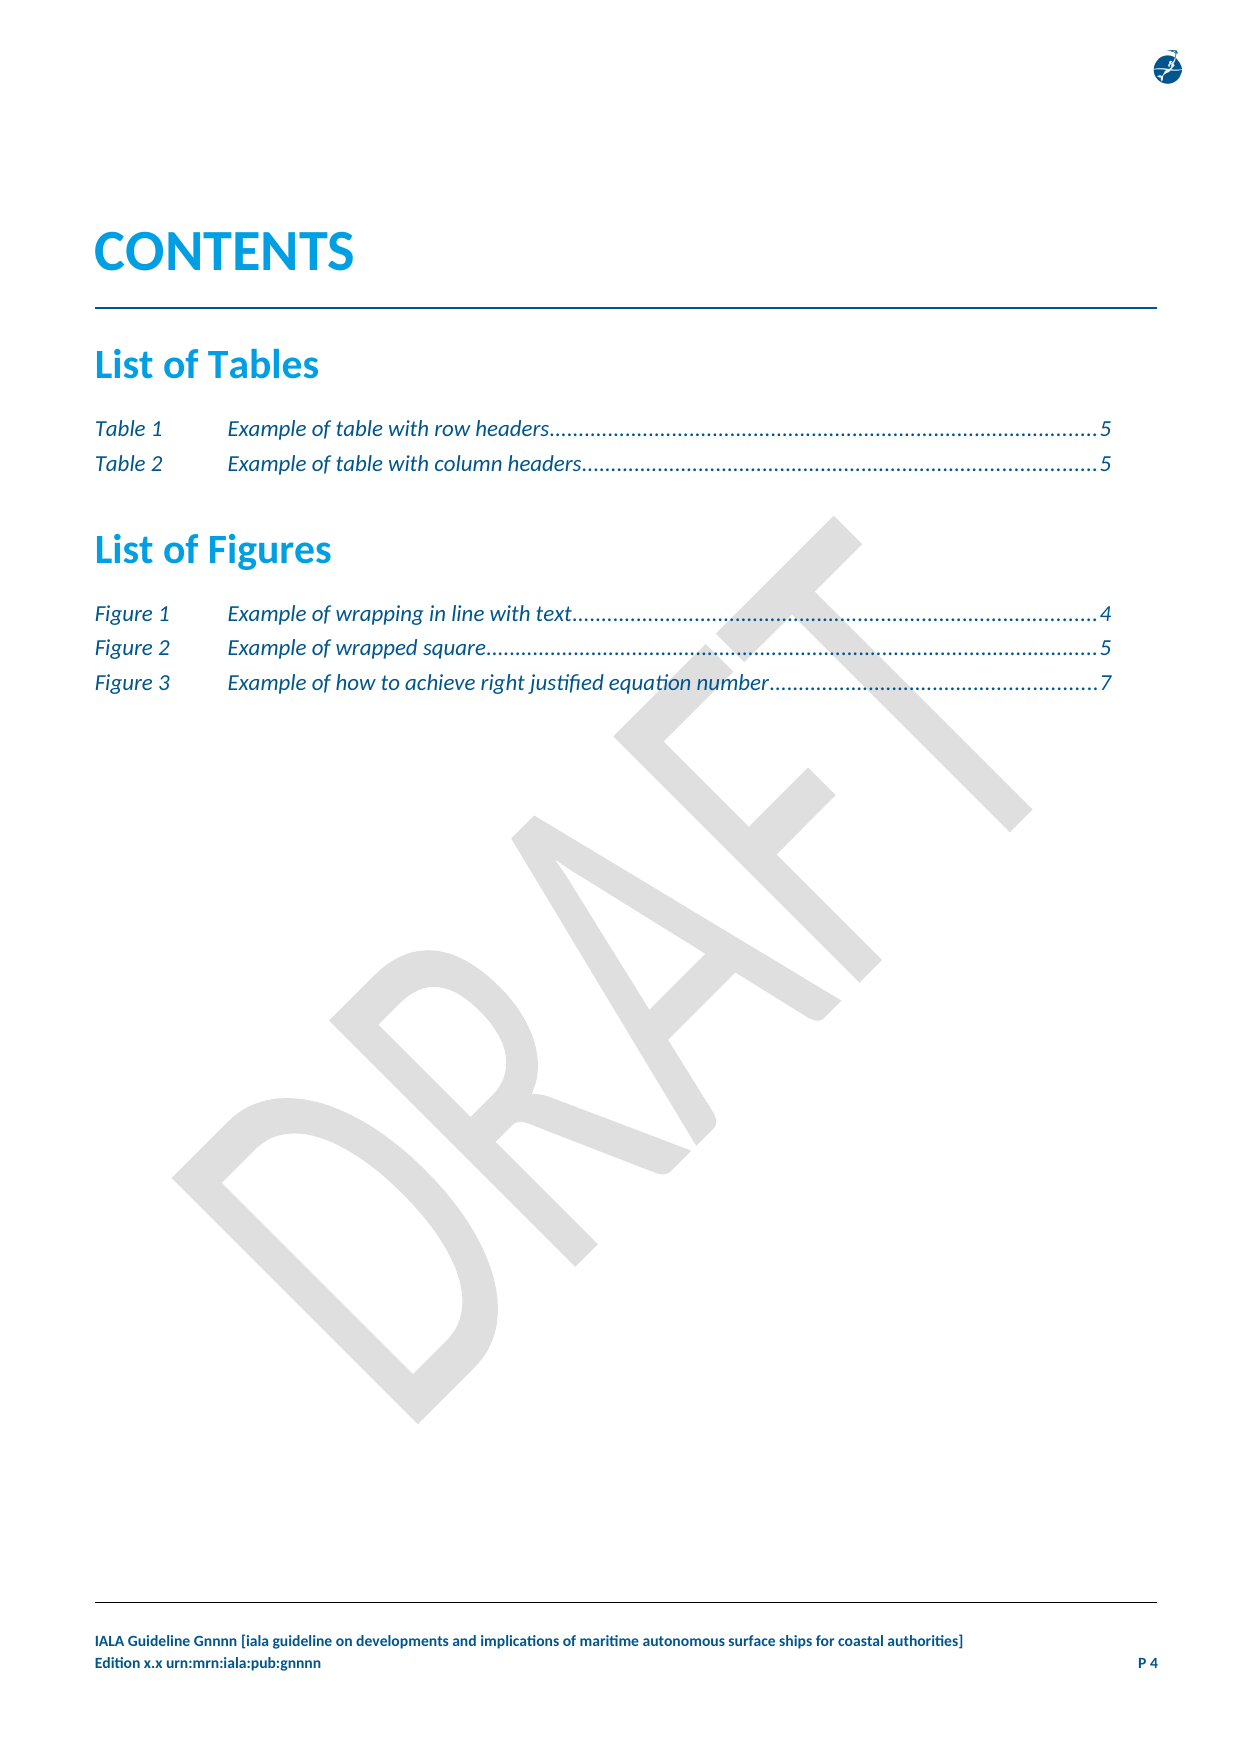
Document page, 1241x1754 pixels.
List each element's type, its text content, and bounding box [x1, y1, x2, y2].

text Figure 3 Example of how to achieve right justified equation number 7 [94, 668, 1113, 696]
text Figure 2 Example of wrapped square 5 [94, 633, 1113, 662]
text Table 1 Example of table with row headers 5 [94, 414, 1113, 442]
picture [1122, 0, 1241, 119]
text Table 2 Example of table with column headers 5 [94, 449, 1113, 477]
text Figure 1 Example of wrapping in line with text 4 [94, 599, 1113, 627]
list List of Figures [94, 523, 1157, 574]
list List of Tables [94, 338, 1157, 389]
